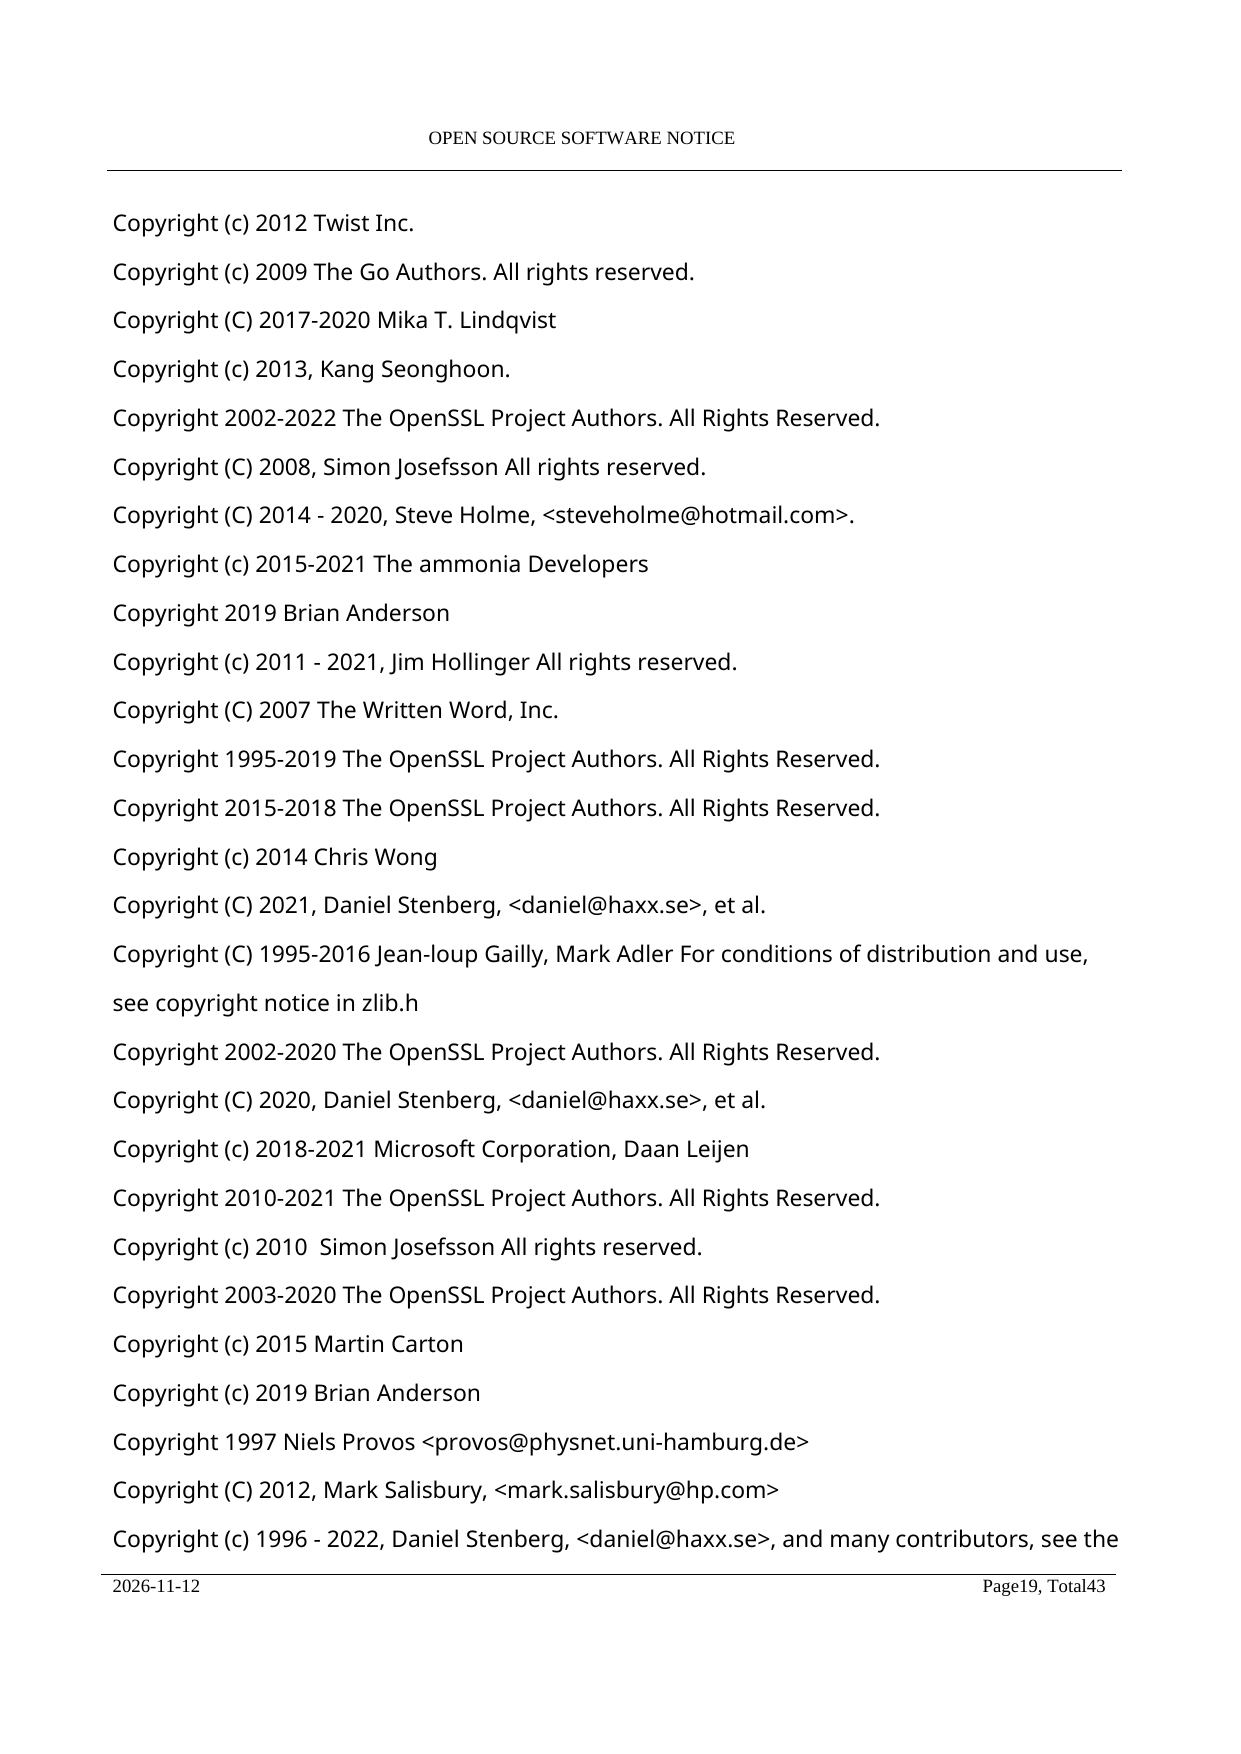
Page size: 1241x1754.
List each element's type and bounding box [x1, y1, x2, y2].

text [112, 206, 1128, 1555]
